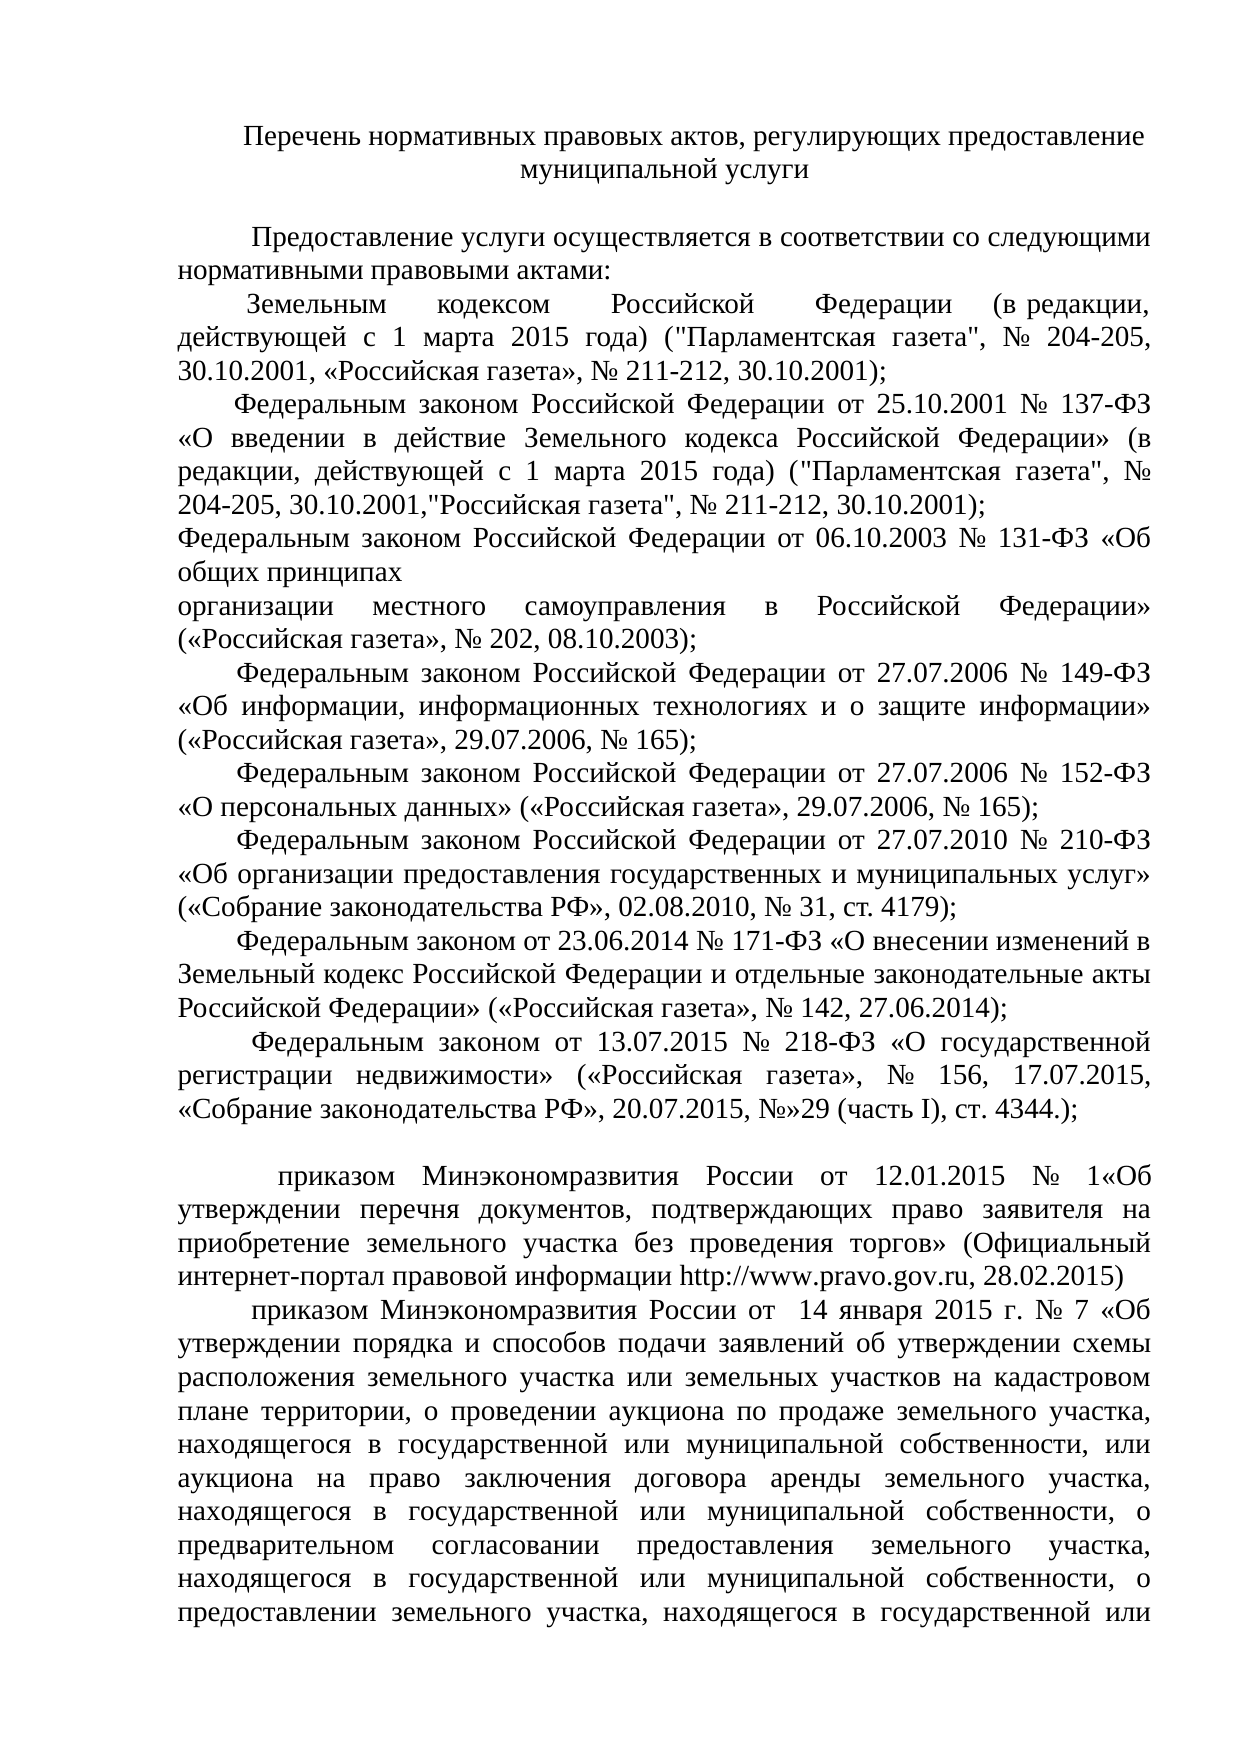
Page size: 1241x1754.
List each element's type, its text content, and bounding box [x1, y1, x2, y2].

text Федеральным законом Российской Федерации от 27.07.2006 № 149-ФЗ «Об информации, информационных технологиях и о защите информации» («Российская газета», 29.07.2006, № 165); [177, 655, 1152, 755]
text Перечень нормативных правовых актов, регулирующих предоставление муниципальной услуги [177, 118, 1152, 185]
list Федеральным законом Российской Федерации от 27.07.2010 № 210-ФЗ «Об организации предоставления государственных и муниципальных услуг» («Собрание законодательства РФ», 02.08.2010, № 31, ст. 4179); [177, 822, 1152, 923]
text Федеральным законом от 13.07.2015 № 218-ФЗ «О государственной регистрации недвижимости» («Российская газета», № 156, 17.07.2015, «Собрание законодательства РФ», 20.07.2015, №»29 (часть I), ст. 4344.); [177, 1024, 1152, 1124]
text Федеральным законом Российской Федерации от 06.10.2003 № 131-ФЗ «Об общих принципах [177, 521, 1152, 588]
text приказом Минэкономразвития России от 12.01.2015 № 1«Об утверждении перечня документов, подтверждающих право заявителя на приобретение земельного участка без проведения торгов» (Официальный интернет-портал правовой информации http://www.pravo.gov.ru, 28.02.2015) [177, 1158, 1152, 1292]
text организации местного самоуправления в Российской Федерации» («Российская газета», № 202, 08.10.2003); [177, 588, 1152, 655]
text Земельный кодекс Российской Федерации и отдельные законодательные акты Российской Федерации» («Российская газета», № 142, 27.06.2014); [177, 957, 1152, 1024]
text Федеральным законом Российской Федерации от 27.07.2006 № 152-ФЗ «О персональных данных» («Российская газета», 29.07.2006, № 165); [177, 755, 1152, 822]
text Федеральным законом Российской Федерации от 25.10.2001 № 137-ФЗ «О введении в действие Земельного кодекса Российской Федерации» (в редакции, действующей с 1 марта 2015 года) ("Парламентская газета", № 204-205, 30.10.2001,"Российская газета", № 211-212, 30.10.2001); [177, 386, 1152, 521]
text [177, 1292, 1152, 1627]
text Земельным кодексом Российской Федерации (в редакции, действующей с 1 марта 2015 года) ("Парламентская газета", № 204-205, 30.10.2001, «Российская газета», № 211-212, 30.10.2001); [177, 286, 1152, 386]
text Предоставление услуги осуществляется в соответствии со следующими нормативными правовыми актами: [177, 219, 1152, 286]
text Федеральным законом от 23.06.2014 № 171-ФЗ «О внесении изменений в [177, 923, 1152, 957]
